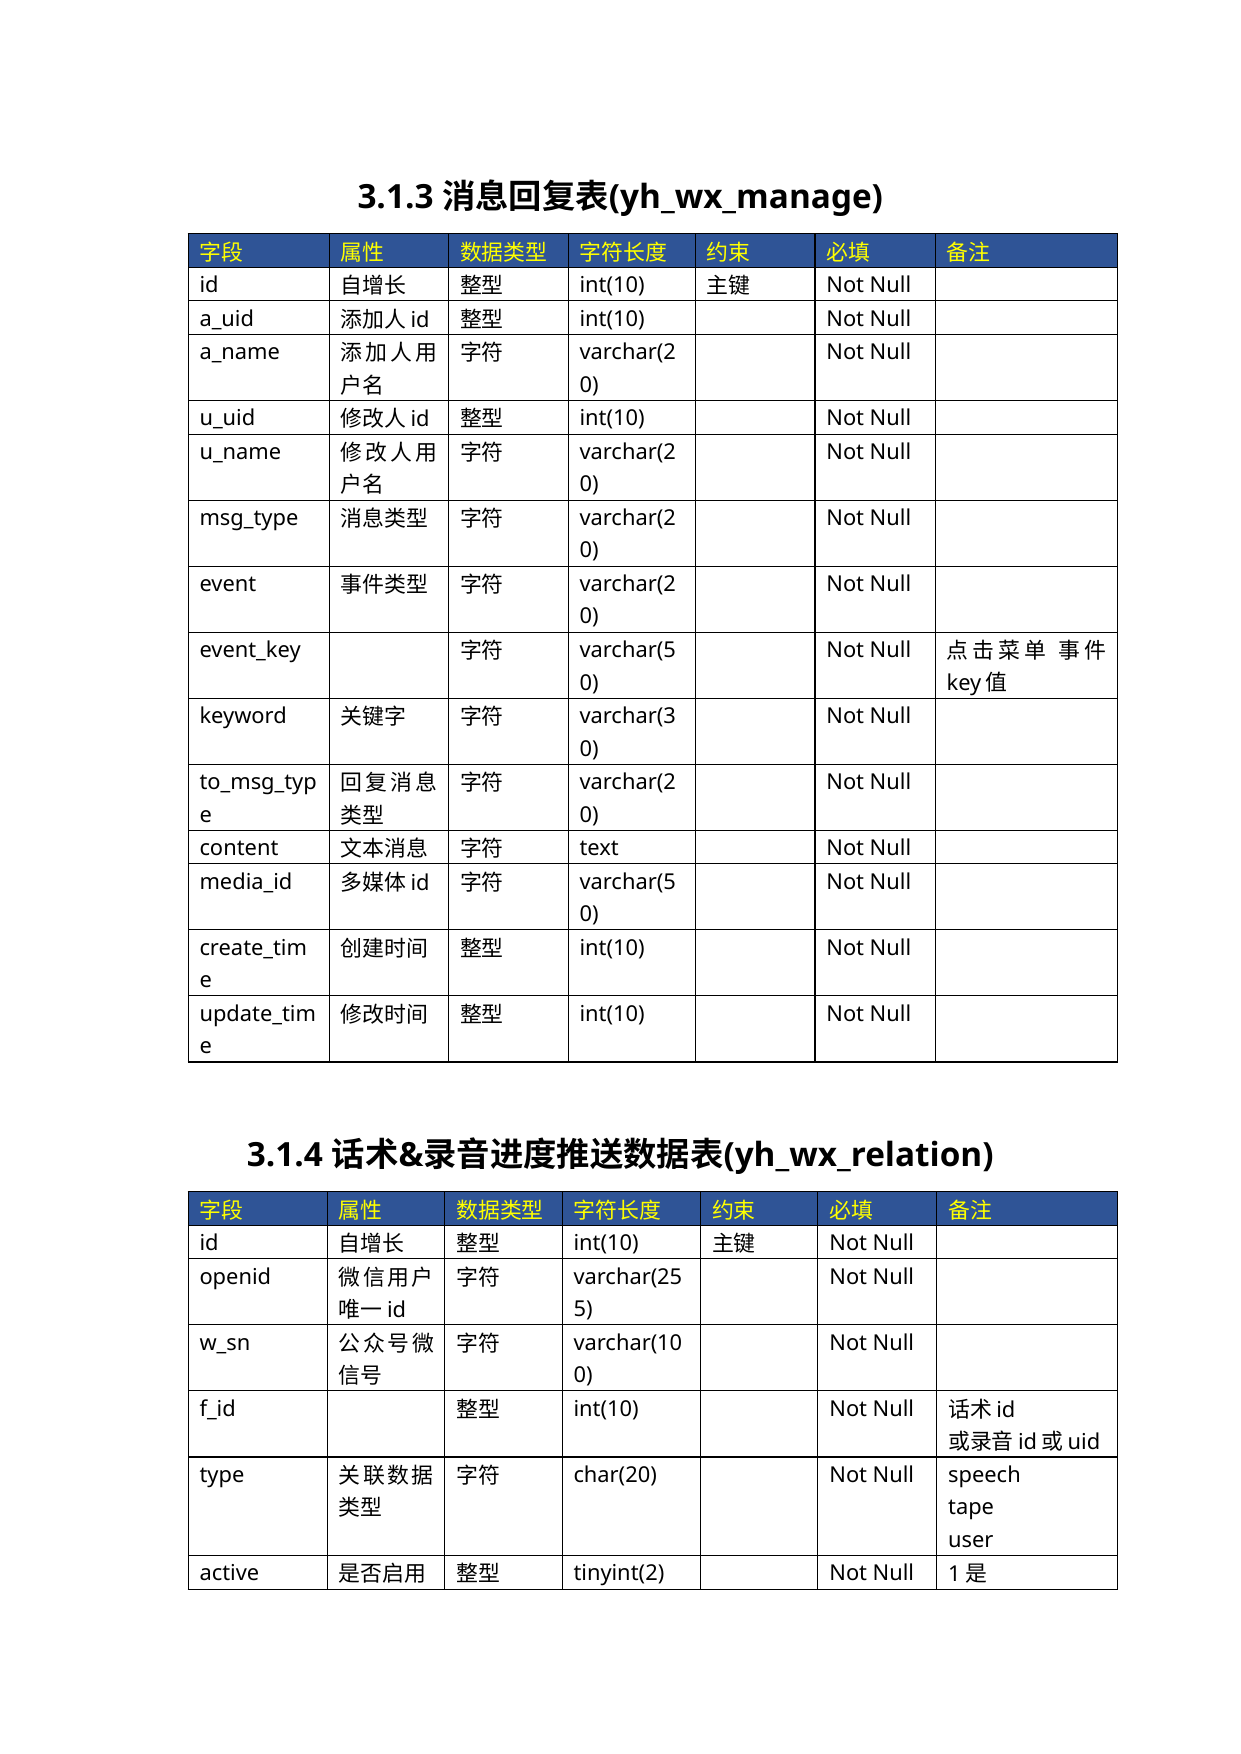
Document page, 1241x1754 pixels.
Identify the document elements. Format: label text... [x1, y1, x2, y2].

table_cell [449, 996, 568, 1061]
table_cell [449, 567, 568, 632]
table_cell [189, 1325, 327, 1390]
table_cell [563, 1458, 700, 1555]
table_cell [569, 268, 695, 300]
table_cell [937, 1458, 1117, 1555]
title 3.1.3 消息回复表(yh_wx_manage) [187, 162, 1053, 227]
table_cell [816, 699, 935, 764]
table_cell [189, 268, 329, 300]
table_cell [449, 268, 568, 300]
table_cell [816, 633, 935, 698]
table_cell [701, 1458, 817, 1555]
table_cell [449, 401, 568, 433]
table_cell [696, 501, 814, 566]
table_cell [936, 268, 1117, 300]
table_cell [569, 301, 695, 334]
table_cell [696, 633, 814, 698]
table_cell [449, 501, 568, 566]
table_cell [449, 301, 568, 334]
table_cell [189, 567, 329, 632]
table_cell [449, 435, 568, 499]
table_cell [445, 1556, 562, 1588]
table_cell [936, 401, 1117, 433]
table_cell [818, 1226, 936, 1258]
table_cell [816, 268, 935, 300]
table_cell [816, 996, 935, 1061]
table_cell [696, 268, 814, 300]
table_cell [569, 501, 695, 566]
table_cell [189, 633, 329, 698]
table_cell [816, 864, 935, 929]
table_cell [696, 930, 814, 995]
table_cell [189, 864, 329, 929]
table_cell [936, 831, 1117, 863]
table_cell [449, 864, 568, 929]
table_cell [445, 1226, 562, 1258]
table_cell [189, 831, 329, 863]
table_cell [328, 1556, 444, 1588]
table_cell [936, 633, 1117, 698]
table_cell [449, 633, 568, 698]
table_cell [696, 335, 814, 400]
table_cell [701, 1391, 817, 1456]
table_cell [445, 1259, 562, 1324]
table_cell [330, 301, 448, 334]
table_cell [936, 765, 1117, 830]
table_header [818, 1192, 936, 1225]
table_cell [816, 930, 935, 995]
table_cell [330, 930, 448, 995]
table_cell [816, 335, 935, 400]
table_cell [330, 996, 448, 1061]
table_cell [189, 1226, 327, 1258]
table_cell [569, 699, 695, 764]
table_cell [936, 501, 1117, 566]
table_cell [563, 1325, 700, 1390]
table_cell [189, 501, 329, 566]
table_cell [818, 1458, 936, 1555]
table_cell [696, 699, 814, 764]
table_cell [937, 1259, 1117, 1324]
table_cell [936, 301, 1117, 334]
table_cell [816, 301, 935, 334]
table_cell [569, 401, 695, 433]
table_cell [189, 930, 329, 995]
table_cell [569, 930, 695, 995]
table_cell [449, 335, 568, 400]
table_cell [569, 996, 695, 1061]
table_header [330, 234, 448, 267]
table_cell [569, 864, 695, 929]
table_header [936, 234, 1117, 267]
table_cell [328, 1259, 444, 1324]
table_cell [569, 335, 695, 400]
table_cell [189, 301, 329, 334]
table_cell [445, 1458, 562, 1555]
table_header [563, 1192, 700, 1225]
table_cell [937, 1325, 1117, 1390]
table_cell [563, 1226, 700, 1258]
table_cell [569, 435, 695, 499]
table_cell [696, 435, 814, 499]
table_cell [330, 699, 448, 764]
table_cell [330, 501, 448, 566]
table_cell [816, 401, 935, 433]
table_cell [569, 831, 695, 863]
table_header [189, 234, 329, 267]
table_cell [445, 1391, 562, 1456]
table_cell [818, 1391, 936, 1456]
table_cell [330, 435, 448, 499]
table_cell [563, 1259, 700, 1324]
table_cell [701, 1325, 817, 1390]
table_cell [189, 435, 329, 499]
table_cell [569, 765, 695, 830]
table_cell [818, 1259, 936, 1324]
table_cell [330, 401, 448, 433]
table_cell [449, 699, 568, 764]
title 3.1.4 话术&录音进度推送数据表(yh_wx_relation) [187, 1120, 1053, 1185]
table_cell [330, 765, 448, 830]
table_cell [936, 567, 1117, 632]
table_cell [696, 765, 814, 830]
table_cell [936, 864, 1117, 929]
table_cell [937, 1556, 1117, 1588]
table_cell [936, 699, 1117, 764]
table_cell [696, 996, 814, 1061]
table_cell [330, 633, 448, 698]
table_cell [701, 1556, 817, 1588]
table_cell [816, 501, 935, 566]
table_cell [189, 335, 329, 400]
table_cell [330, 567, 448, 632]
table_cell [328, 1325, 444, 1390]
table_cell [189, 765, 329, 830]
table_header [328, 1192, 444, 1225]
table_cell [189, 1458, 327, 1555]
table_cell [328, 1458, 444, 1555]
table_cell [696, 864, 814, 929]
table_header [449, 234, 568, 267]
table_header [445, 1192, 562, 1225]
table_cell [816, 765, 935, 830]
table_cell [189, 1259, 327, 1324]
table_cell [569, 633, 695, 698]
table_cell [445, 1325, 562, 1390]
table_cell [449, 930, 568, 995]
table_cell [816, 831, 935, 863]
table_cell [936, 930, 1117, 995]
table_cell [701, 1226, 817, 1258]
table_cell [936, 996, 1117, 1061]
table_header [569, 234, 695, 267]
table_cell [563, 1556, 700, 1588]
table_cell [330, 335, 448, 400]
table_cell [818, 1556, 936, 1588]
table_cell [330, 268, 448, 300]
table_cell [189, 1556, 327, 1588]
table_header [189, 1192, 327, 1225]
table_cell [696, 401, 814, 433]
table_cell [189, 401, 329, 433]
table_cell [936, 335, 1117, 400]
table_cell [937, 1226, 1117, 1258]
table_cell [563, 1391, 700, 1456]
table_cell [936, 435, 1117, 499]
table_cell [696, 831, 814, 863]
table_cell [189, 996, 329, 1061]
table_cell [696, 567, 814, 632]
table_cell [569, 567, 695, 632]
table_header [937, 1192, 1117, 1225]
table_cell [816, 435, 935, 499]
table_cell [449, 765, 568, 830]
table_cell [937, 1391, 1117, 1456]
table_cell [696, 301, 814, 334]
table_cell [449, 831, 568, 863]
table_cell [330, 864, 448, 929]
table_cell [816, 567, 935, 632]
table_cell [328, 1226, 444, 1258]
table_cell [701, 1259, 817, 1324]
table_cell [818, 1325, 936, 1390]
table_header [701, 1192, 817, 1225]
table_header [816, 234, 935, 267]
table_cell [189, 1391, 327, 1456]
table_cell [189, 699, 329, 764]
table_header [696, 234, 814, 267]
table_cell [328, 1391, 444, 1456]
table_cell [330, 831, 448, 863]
